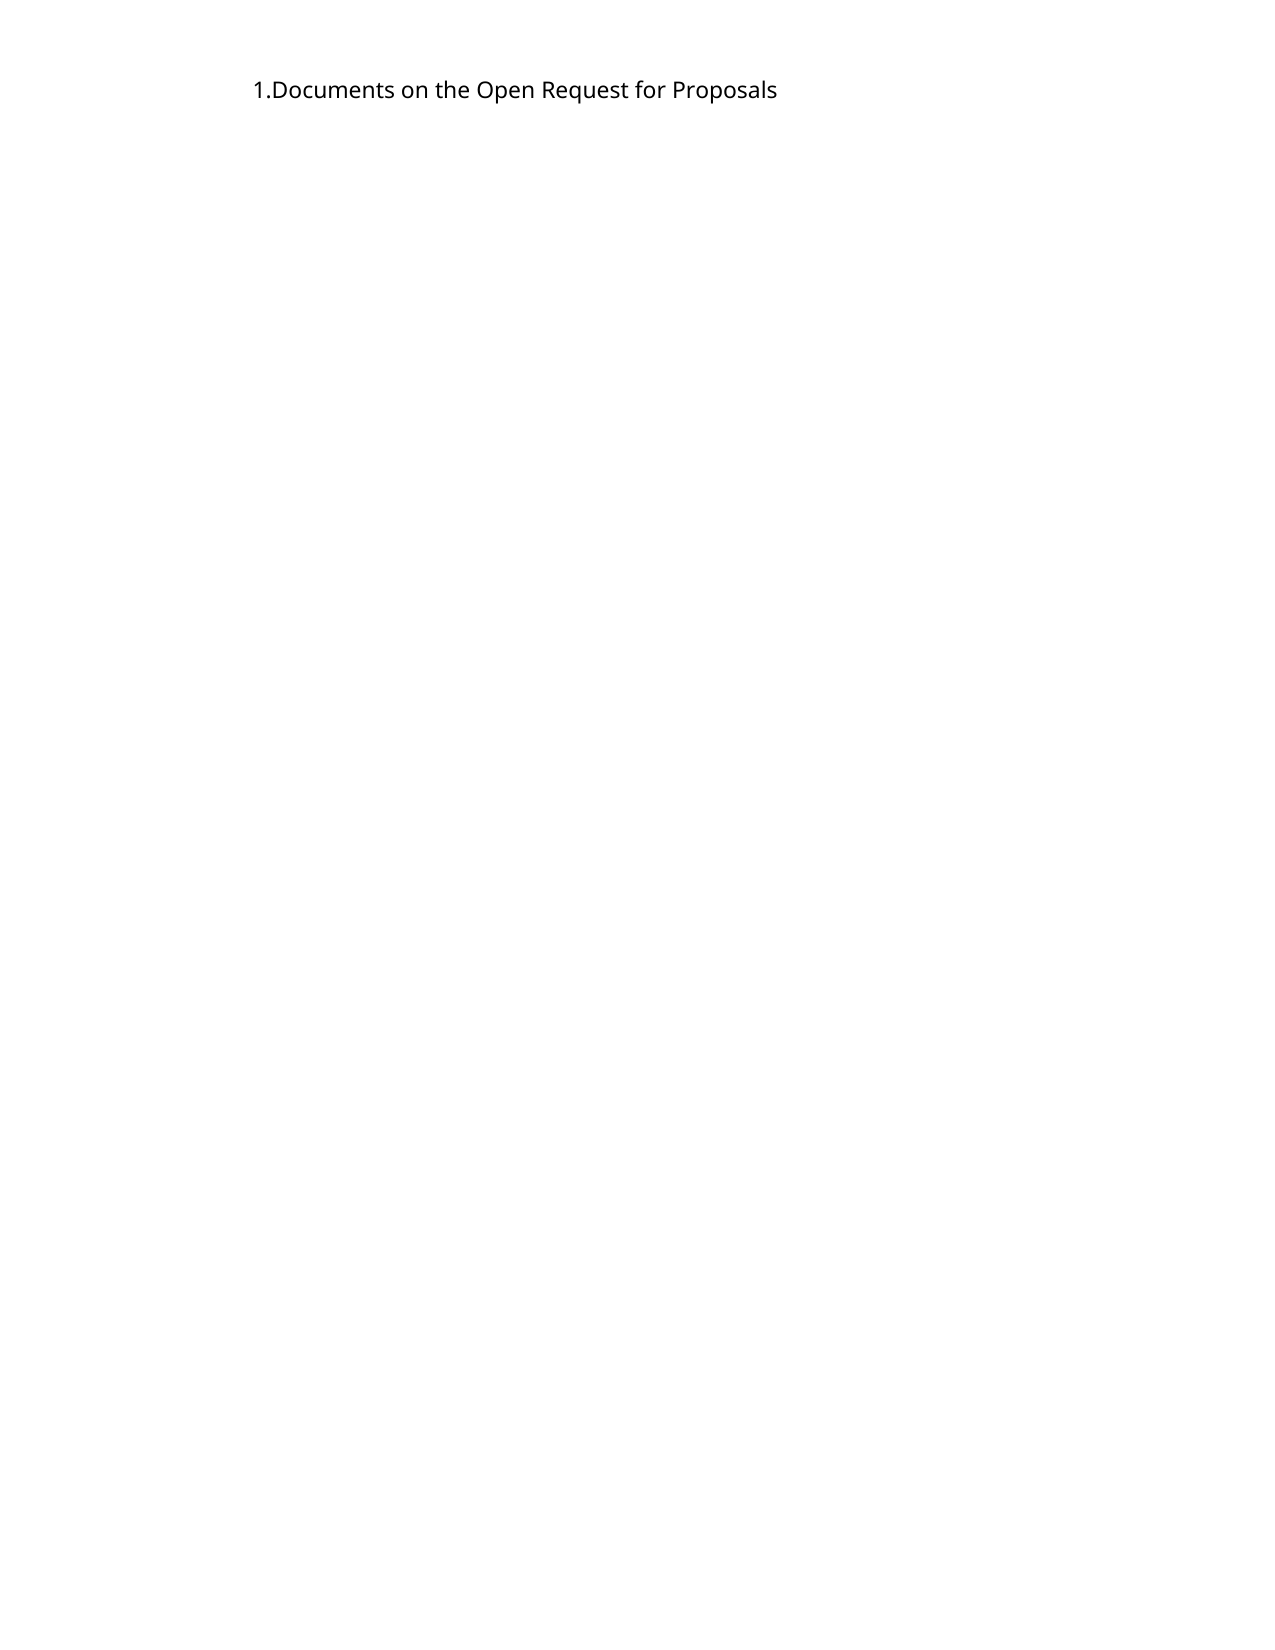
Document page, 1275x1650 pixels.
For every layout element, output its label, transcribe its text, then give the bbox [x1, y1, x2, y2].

list 1.Documents on the Open Request for Proposals [252, 74, 1186, 105]
